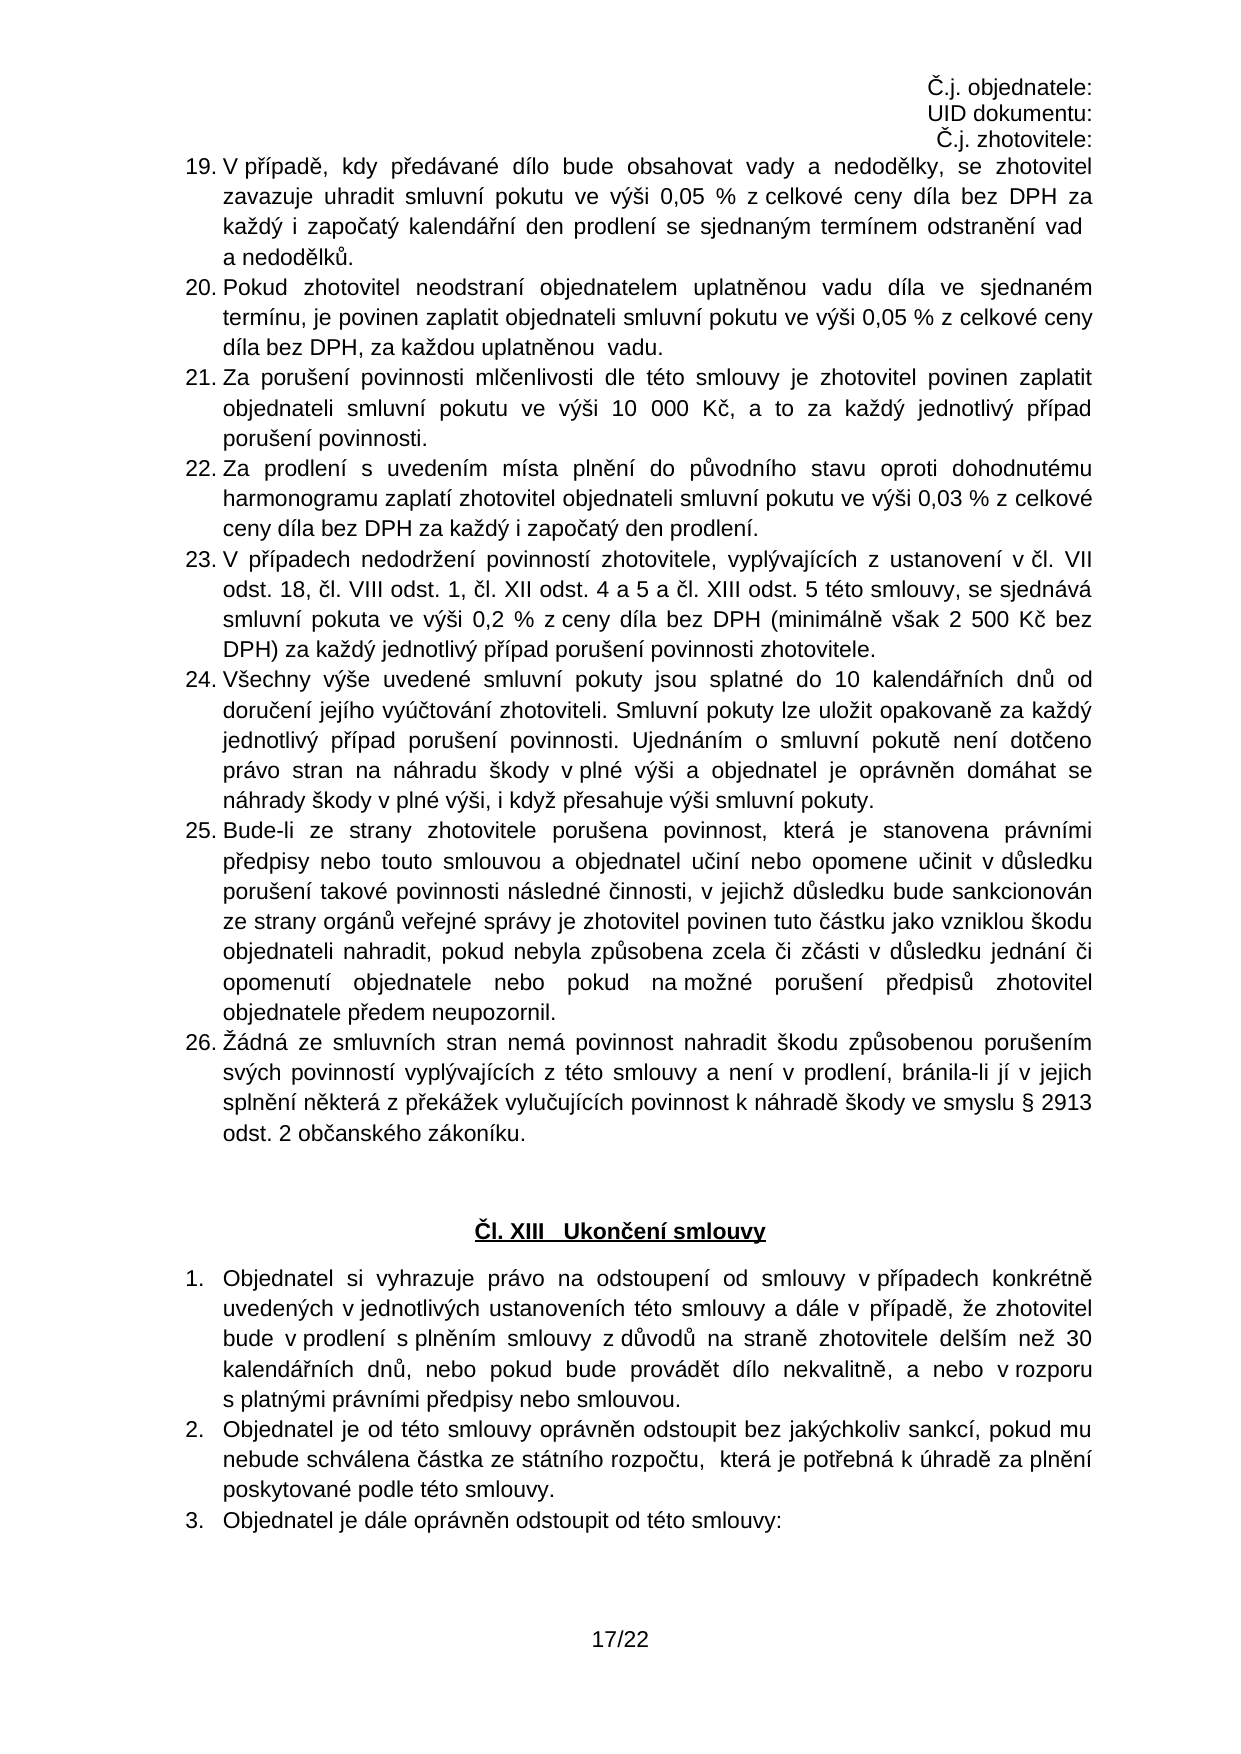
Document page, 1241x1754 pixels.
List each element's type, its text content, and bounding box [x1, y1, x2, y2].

list Všechny výše uvedené smluvní pokuty jsou splatné do 10 kalendářních dnů od doručení jejího vyúčtování zhotoviteli. Smluvní pokuty lze uložit opakovaně za každý jednotlivý případ porušení povinnosti. Ujednáním o smluvní pokutě není dotčeno právo stran na náhradu škody v plné výši a objednatel je oprávněn domáhat se náhrady škody v plné výši, i když přesahuje výši smluvní pokuty. [185, 666, 1093, 813]
list Žádná ze smluvních stran nemá povinnost nahradit škodu způsobenou porušením svých povinností vyplývajících z této smlouvy a není v prodlení, bránila-li jí v jejich splnění některá z překážek vylučujících povinnost k náhradě škody ve smyslu § 2913 odst. 2 občanského zákoníku. [185, 1029, 1093, 1146]
list Pokud zhotovitel neodstraní objednatelem uplatněnou vadu díla ve sjednaném termínu, je povinen zaplatit objednateli smluvní pokutu ve výši 0,05 % z celkové ceny díla bez DPH, za každou uplatněnou vadu. [185, 274, 1093, 360]
text Čl. XIII Ukončení smlouvy [148, 1218, 1093, 1244]
list Objednatel je dále oprávněn odstoupit od této smlouvy: [185, 1507, 1093, 1533]
list Bude-li ze strany zhotovitele porušena povinnost, která je stanovena právními předpisy nebo touto smlouvou a objednatel učiní nebo opomene učinit v důsledku porušení takové povinnosti následné činnosti, v jejichž důsledku bude sankcionován ze strany orgánů veřejné správy je zhotovitel povinen tuto částku jako vzniklou škodu objednateli nahradit, pokud nebyla způsobena zcela či zčásti v důsledku jednání či opomenutí objednatele nebo pokud na možné porušení předpisů zhotovitel objednatele předem neupozornil. [185, 817, 1093, 1025]
list Za porušení povinnosti mlčenlivosti dle této smlouvy je zhotovitel povinen zaplatit objednateli smluvní pokutu ve výši 10 000 Kč, a to za každý jednotlivý případ porušení povinnosti. [185, 364, 1093, 451]
list V případě, kdy předávané dílo bude obsahovat vady a nedodělky, se zhotovitel zavazuje uhradit smluvní pokutu ve výši 0,05 % z celkové ceny díla bez DPH za každý i započatý kalendářní den prodlení se sjednaným termínem odstranění vad a nedodělků. [185, 153, 1093, 270]
list Objednatel je od této smlouvy oprávněn odstoupit bez jakýchkoliv sankcí, pokud mu nebude schválena částka ze státního rozpočtu, která je potřebná k úhradě za plnění poskytované podle této smlouvy. [185, 1416, 1093, 1503]
list Za prodlení s uvedením místa plnění do původního stavu oproti dohodnutému harmonogramu zaplatí zhotovitel objednateli smluvní pokutu ve výši 0,03 % z celkové ceny díla bez DPH za každý i započatý den prodlení. [185, 455, 1093, 542]
list V případech nedodržení povinností zhotovitele, vyplývajících z ustanovení v čl. VII odst. 18, čl. VIII odst. 1, čl. XII odst. 4 a 5 a čl. XIII odst. 5 této smlouvy, se sjednává smluvní pokuta ve výši 0,2 % z ceny díla bez DPH (minimálně však 2 500 Kč bez DPH) za každý jednotlivý případ porušení povinnosti zhotovitele. [185, 546, 1093, 662]
list Objednatel si vyhrazuje právo na odstoupení od smlouvy v případech konkrétně uvedených v jednotlivých ustanoveních této smlouvy a dále v případě, že zhotovitel bude v prodlení s plněním smlouvy z důvodů na straně zhotovitele delším než 30 kalendářních dnů, nebo pokud bude provádět dílo nekvalitně, a nebo v rozporu s platnými právními předpisy nebo smlouvou. [185, 1265, 1093, 1412]
